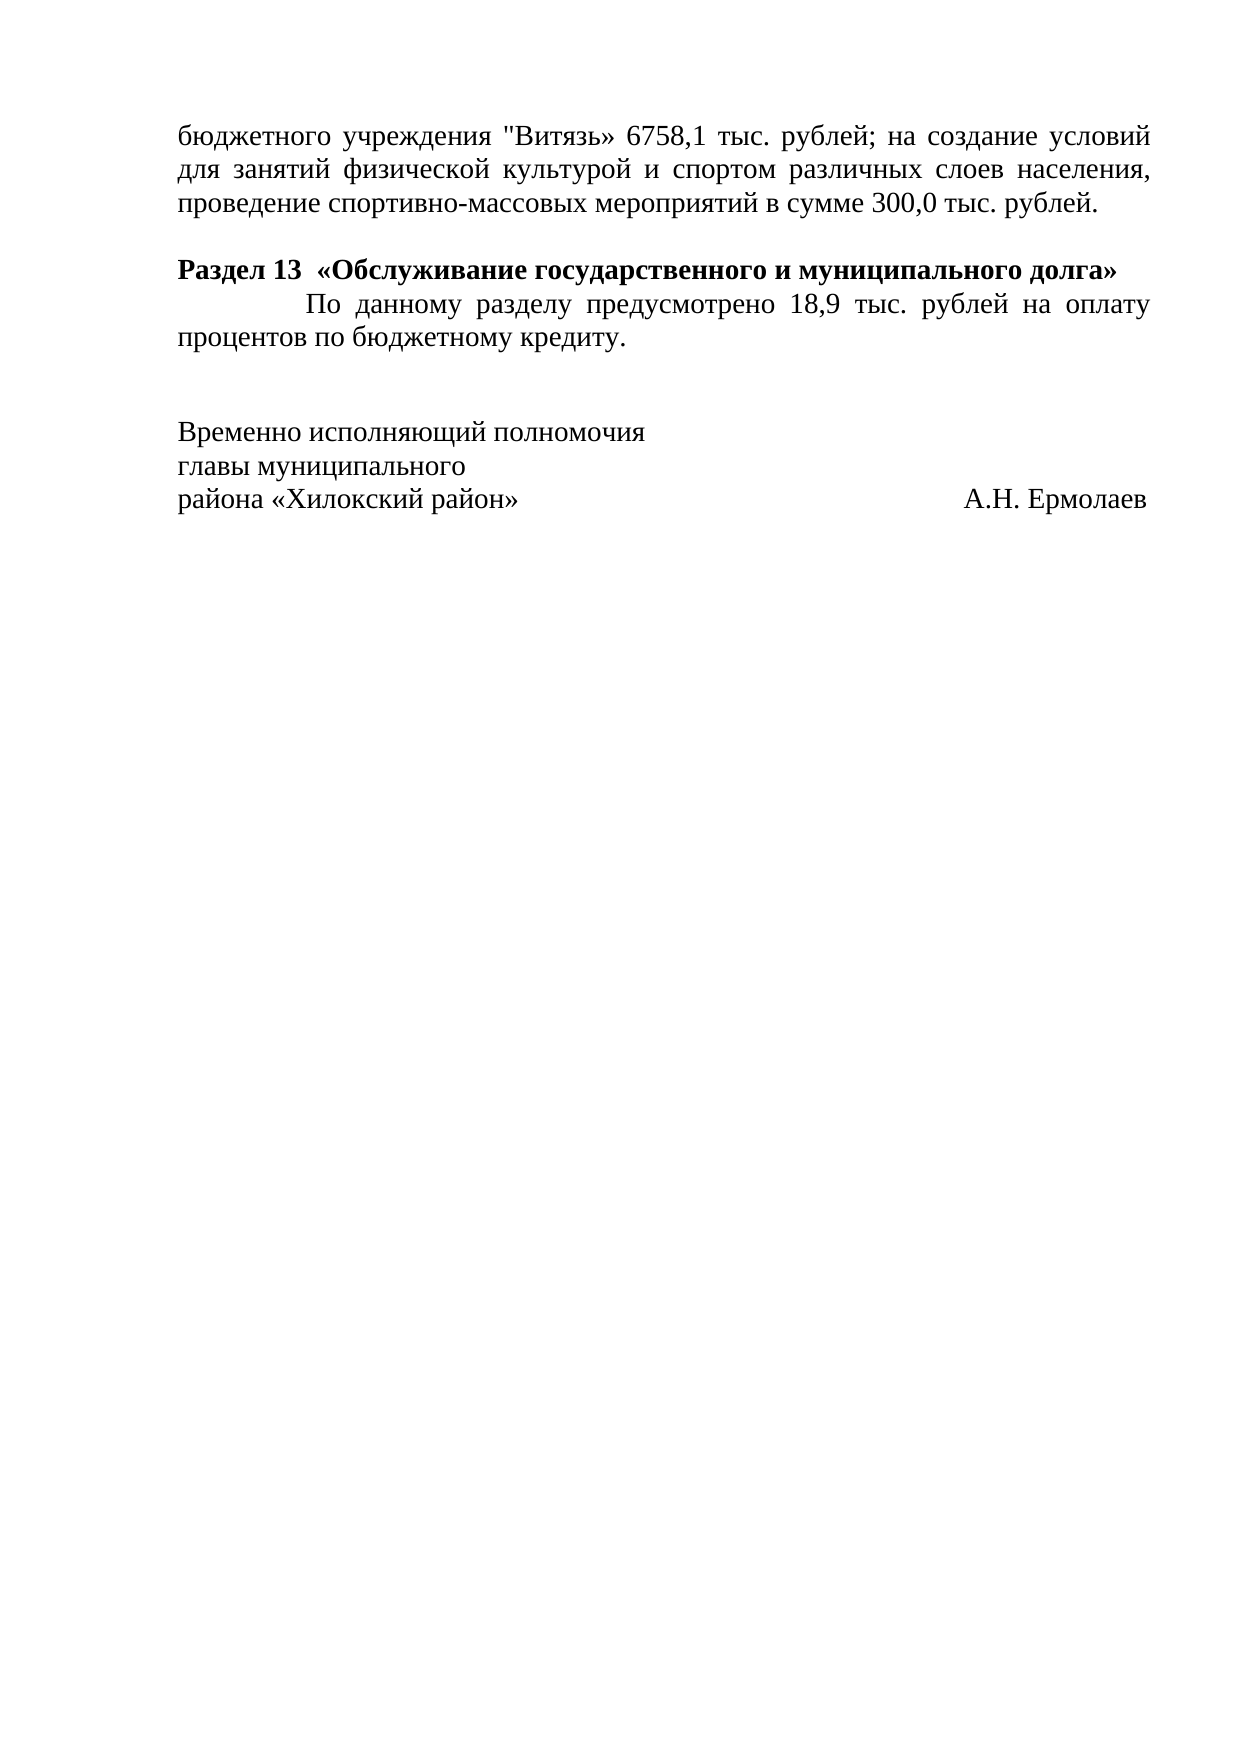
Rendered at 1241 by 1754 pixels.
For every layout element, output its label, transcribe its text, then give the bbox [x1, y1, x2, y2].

text Временно исполняющий полномочия [177, 414, 1152, 448]
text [177, 118, 1152, 219]
text Раздел 13 «Обслуживание государственного и муниципального долга» [177, 252, 1152, 286]
text главы муниципального [177, 448, 1152, 482]
text района «Хилокский район» А.Н. Ермолаев [177, 482, 1152, 515]
text По данному разделу предусмотрено 18,9 тыс. рублей на оплату процентов по бюджетному кредиту. [177, 286, 1152, 353]
